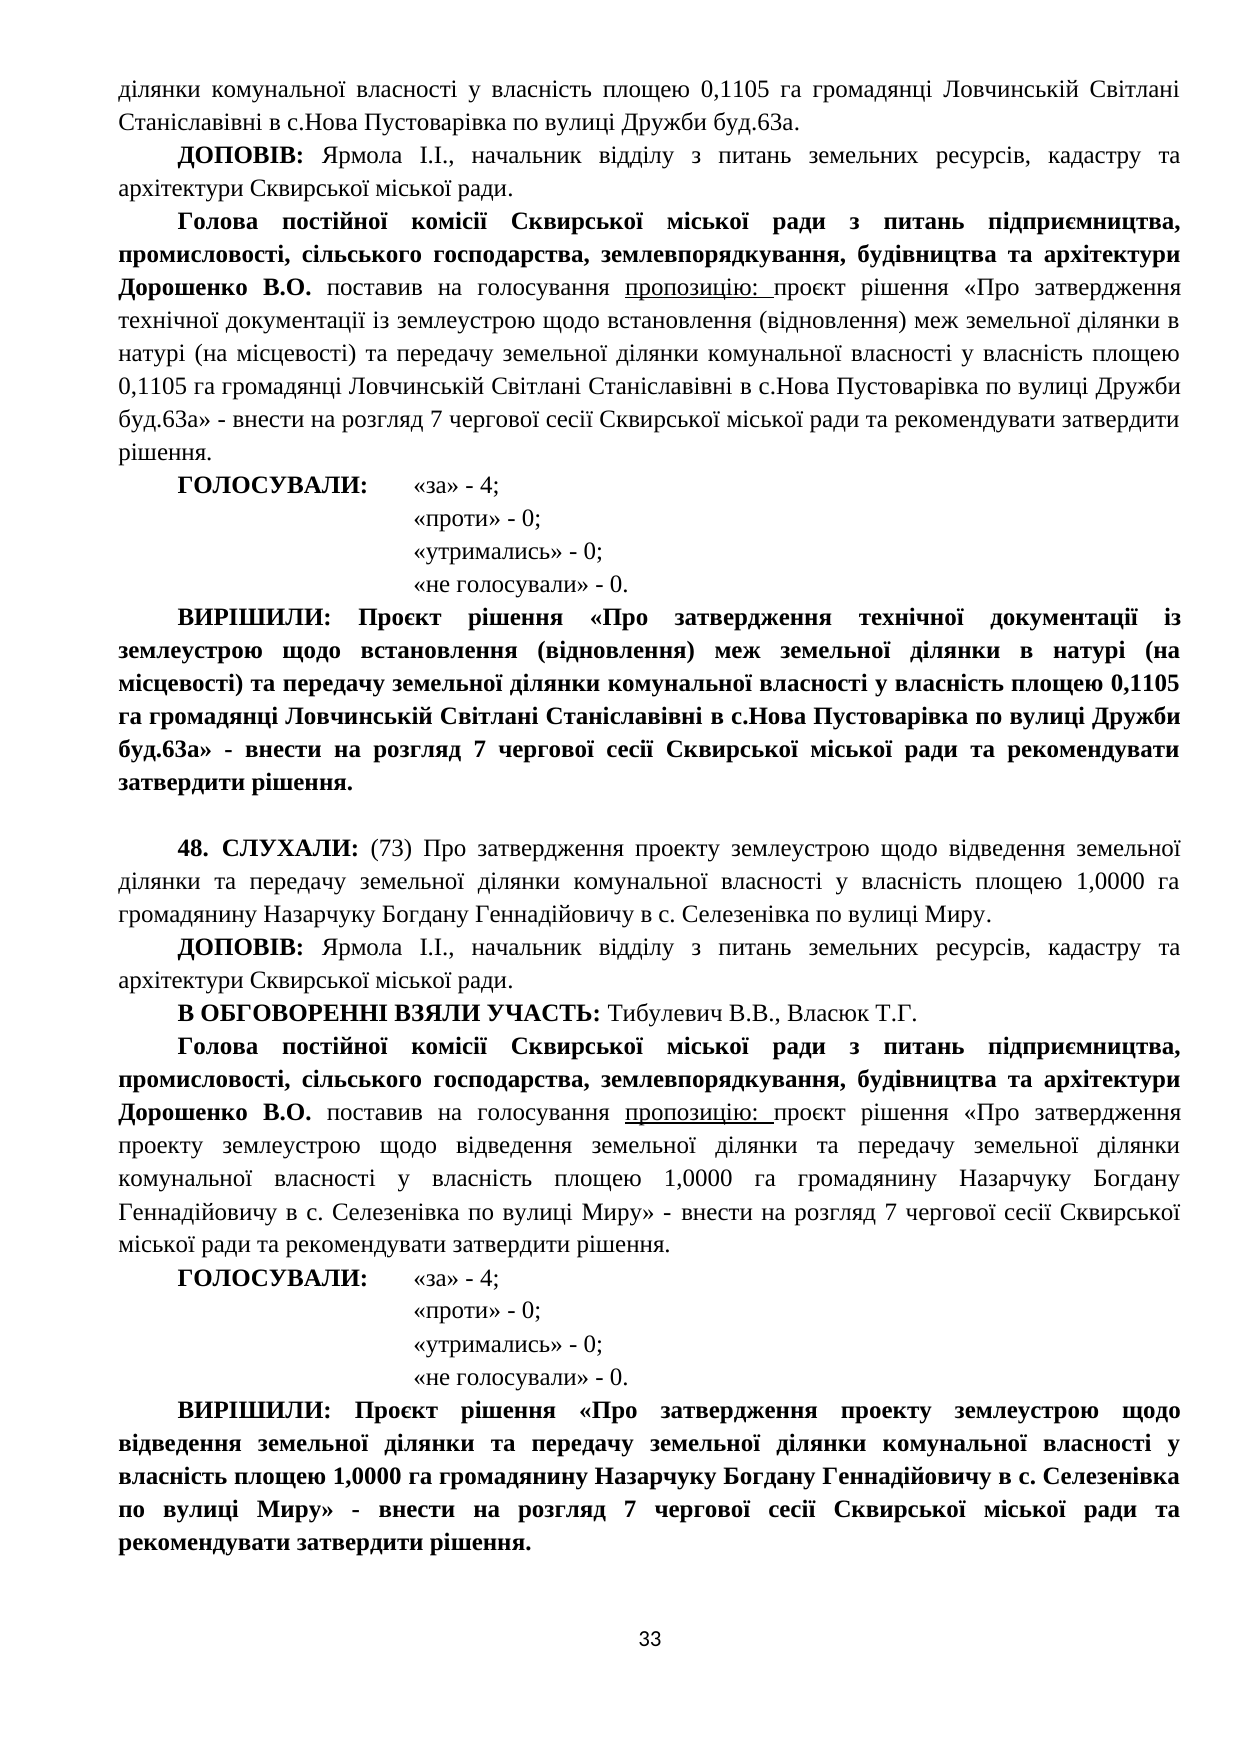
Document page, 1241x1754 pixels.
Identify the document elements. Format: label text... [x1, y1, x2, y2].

text Голова постійної комісії Сквирської міської ради з питань підприємництва, промисловості, сільського господарства, землевпорядкування, будівництва та архітектури Дорошенко В.О. поставив на голосування пропозицію: проєкт рішення «Про затвердження проекту землеустрою щодо відведення земельної ділянки та передачу земельної ділянки комунальної власності у власність площею 1,0000 га громадянину Назарчуку Богдану Геннадійовичу в с. Селезенівка по вулиці Миру» - внести на розгляд 7 чергової сесії Сквирської міської ради та рекомендувати затвердити рішення. [118, 1031, 1181, 1258]
text «проти» - 0; [118, 1296, 1181, 1324]
text «утримались» - 0; [118, 1329, 1181, 1357]
list СЛУХАЛИ: (73) Про затвердження проекту землеустрою щодо відведення земельної ділянки та передачу земельної ділянки комунальної власності у власність площею 1,0000 га громадянину Назарчуку Богдану Геннадійовичу в с. Селезенівка по вулиці Миру. [118, 833, 1181, 928]
text «не голосували» - 0. [118, 569, 1181, 598]
list ВИРІШИЛИ: Проєкт рішення «Про затвердження проекту землеустрою щодо відведення земельної ділянки та передачу земельної ділянки комунальної власності у власність площею 1,0000 га громадянину Назарчуку Богдану Геннадійовичу в с. Селезенівка по вулиці Миру» - внести на розгляд 7 чергової сесії Сквирської міської ради та рекомендувати затвердити рішення. [118, 1395, 1181, 1556]
text «проти» - 0; [118, 503, 1181, 532]
list ДОПОВІВ: Ярмола І.І., начальник відділу з питань земельних ресурсів, кадастру та архітектури Сквирської міської ради. [118, 932, 1181, 994]
text В ОБГОВОРЕННІ ВЗЯЛИ УЧАСТЬ: Тибулевич В.В., Власюк Т.Г. [118, 998, 1181, 1027]
text «утримались» - 0; [118, 536, 1181, 565]
list ВИРІШИЛИ: Проєкт рішення «Про затвердження технічної документації із землеустрою щодо встановлення (відновлення) меж земельної ділянки в натурі (на місцевості) та передачу земельної ділянки комунальної власності у власність площею 0,1105 га громадянці Ловчинській Світлані Станіславівні в с.Нова Пустоварівка по вулиці Дружби буд.63а» - внести на розгляд 7 чергової сесії Сквирської міської ради та рекомендувати затвердити рішення. [118, 602, 1181, 796]
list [118, 74, 1181, 136]
text ГОЛОСУВАЛИ: «за» - 4; [118, 470, 1181, 499]
text «не голосували» - 0. [118, 1362, 1181, 1390]
list ДОПОВІВ: Ярмола І.І., начальник відділу з питань земельних ресурсів, кадастру та архітектури Сквирської міської ради. [118, 140, 1181, 202]
text Голова постійної комісії Сквирської міської ради з питань підприємництва, промисловості, сільського господарства, землевпорядкування, будівництва та архітектури Дорошенко В.О. поставив на голосування пропозицію: проєкт рішення «Про затвердження технічної документації із землеустрою щодо встановлення (відновлення) меж земельної ділянки в натурі (на місцевості) та передачу земельної ділянки комунальної власності у власність площею 0,1105 га громадянці Ловчинській Світлані Станіславівні в с.Нова Пустоварівка по вулиці Дружби буд.63а» - внести на розгляд 7 чергової сесії Сквирської міської ради та рекомендувати затвердити рішення. [118, 206, 1181, 466]
text ГОЛОСУВАЛИ: «за» - 4; [118, 1263, 1181, 1291]
